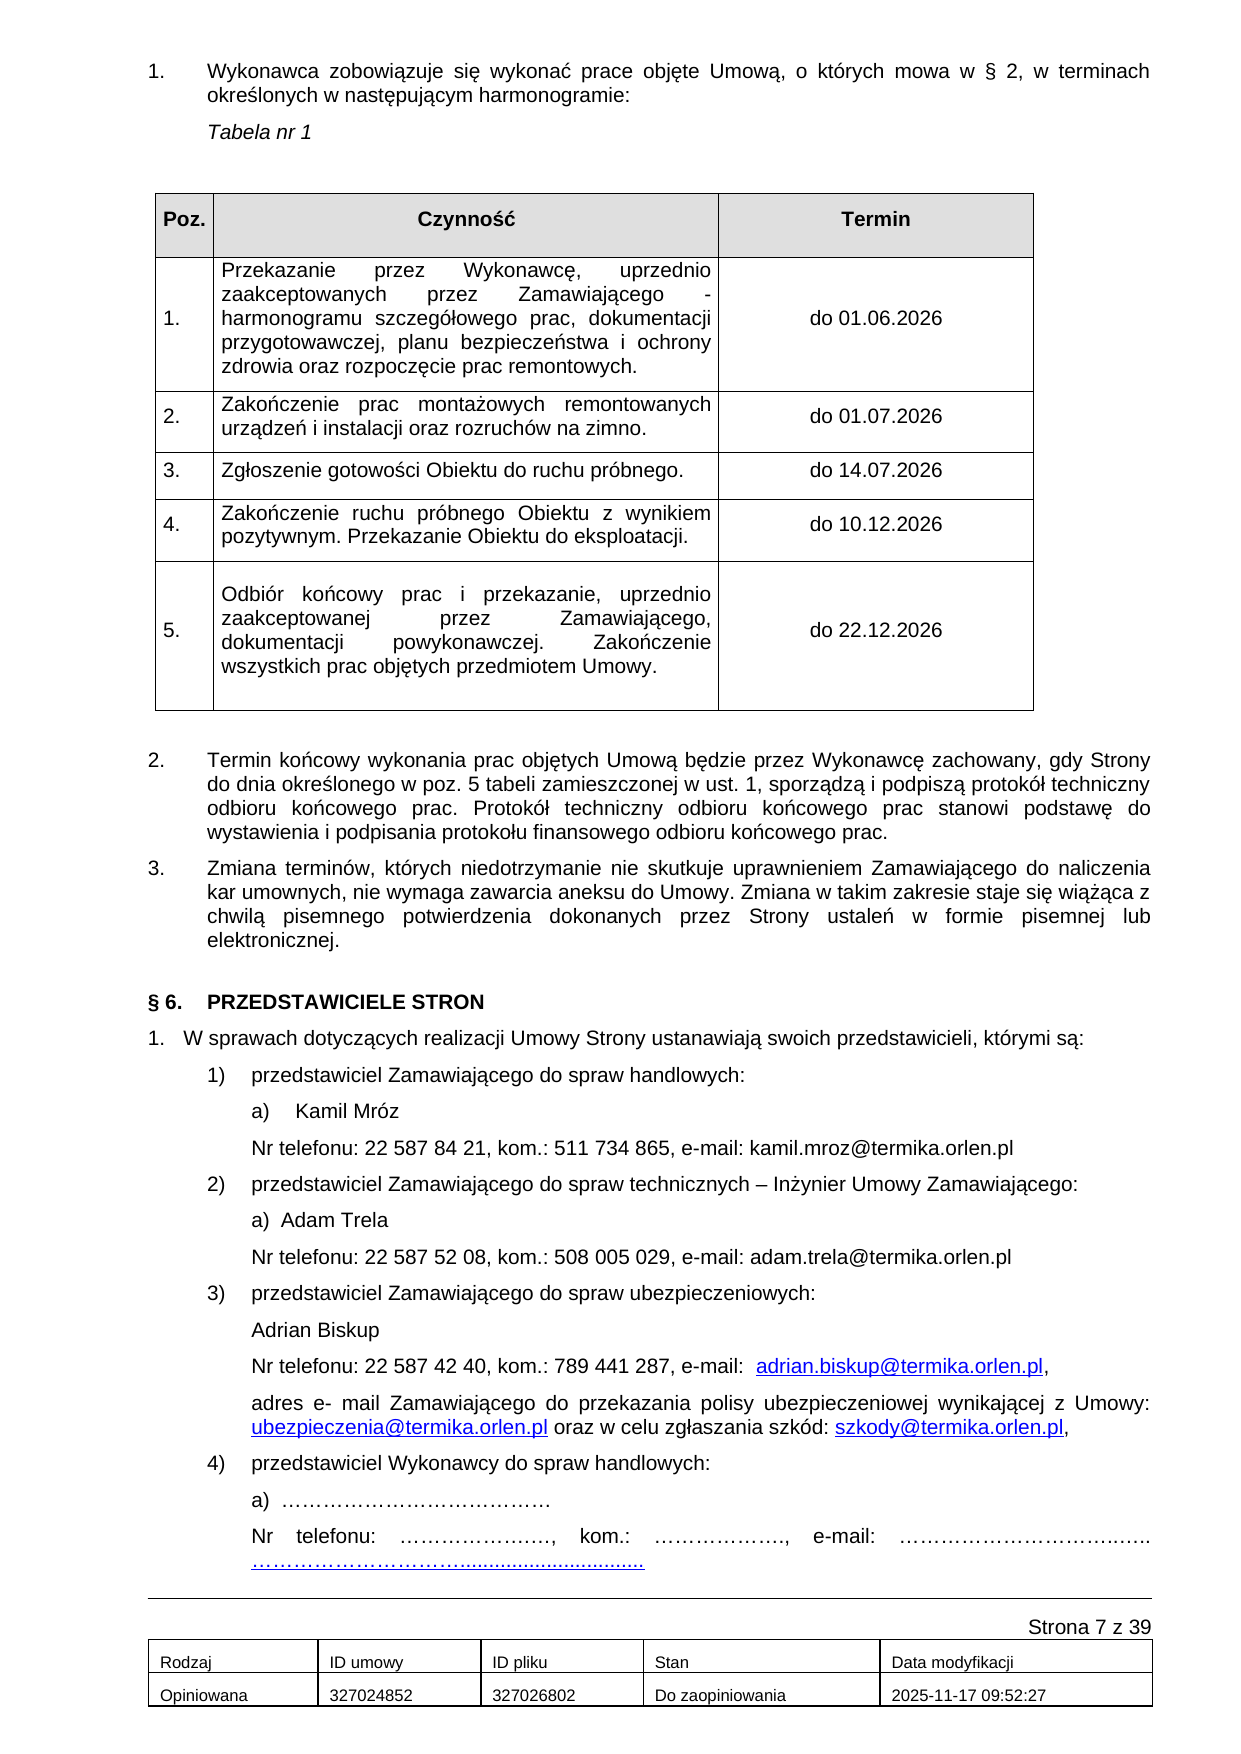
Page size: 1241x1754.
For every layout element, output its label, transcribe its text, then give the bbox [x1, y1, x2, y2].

table_cell Przekazanie przez Wykonawcę, uprzednio zaakceptowanych przez Zamawiającego - harmonogramu szczegółowego prac, dokumentacji przygotowawczej, planu bezpieczeństwa i ochrony zdrowia oraz rozpoczęcie prac remontowych. [214, 258, 718, 391]
list przedstawiciel Wykonawcy do spraw handlowych: [207, 1451, 1152, 1475]
table_cell do 01.06.2026 [719, 258, 1033, 391]
table_cell Zakończenie prac montażowych remontowanych urządzeń i instalacji oraz rozruchów na zimno. [214, 392, 718, 452]
text Adrian Biskup [148, 1318, 1152, 1342]
list Zmiana terminów, których niedotrzymanie nie skutkuje uprawnieniem Zamawiającego do naliczenia kar umownych, nie wymaga zawarcia aneksu do Umowy. Zmiana w takim zakresie staje się wiążąca z chwilą pisemnego potwierdzenia dokonanych przez Strony ustaleń w formie pisemnej lub elektronicznej. [148, 856, 1152, 952]
subtitle PRZEDSTAWICIELE STRON [148, 989, 1152, 1013]
table_header Czynność [214, 194, 718, 257]
list przedstawiciel Zamawiającego do spraw technicznych – Inżynier Umowy Zamawiającego: [207, 1172, 1152, 1196]
text adres e- mail Zamawiającego do przekazania polisy ubezpieczeniowej wynikającej z Umowy: ubezpieczenia@termika.orlen.pl oraz w celu zgłaszania szkód: szkody@termika.orlen.pl, [251, 1391, 1152, 1438]
text Nr telefonu: 22 587 52 08, kom.: 508 005 029, e-mail: adam.trela@termika.orlen.pl [251, 1245, 1152, 1269]
table_cell do 14.07.2026 [719, 453, 1033, 499]
list Adam Trela [251, 1208, 1152, 1232]
table_cell Odbiór końcowy prac i przekazanie, uprzednio zaakceptowanej przez Zamawiającego, dokumentacji powykonawczej. Zakończenie wszystkich prac objętych przedmiotem Umowy. [214, 562, 718, 710]
table_cell [156, 562, 213, 710]
table_cell [156, 258, 213, 391]
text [251, 1524, 1152, 1572]
table_header Termin [719, 194, 1033, 257]
table_cell Zgłoszenie gotowości Obiektu do ruchu próbnego. [214, 453, 718, 499]
table_cell do 22.12.2026 [719, 562, 1033, 710]
list Wykonawca zobowiązuje się wykonać prace objęte Umową, o których mowa w § 2, w terminach określonych w następującym harmonogramie: [148, 59, 1152, 107]
text Nr telefonu: 22 587 84 21, kom.: 511 734 865, e-mail: kamil.mroz@termika.orlen.pl [251, 1135, 1152, 1159]
list przedstawiciel Zamawiającego do spraw ubezpieczeniowych: [207, 1281, 1152, 1305]
table_header Poz. [156, 194, 213, 257]
table_cell Zakończenie ruchu próbnego Obiektu z wynikiem pozytywnym. Przekazanie Obiektu do eksploatacji. [214, 500, 718, 561]
table_cell do 01.07.2026 [719, 392, 1033, 452]
table_cell [156, 453, 213, 499]
list W sprawach dotyczących realizacji Umowy Strony ustanawiają swoich przedstawicieli, którymi są: [148, 1026, 1153, 1050]
table_cell do 10.12.2026 [719, 500, 1033, 561]
list Tabela nr 1 [207, 119, 1152, 143]
table_cell [156, 500, 213, 561]
list Termin końcowy wykonania prac objętych Umową będzie przez Wykonawcę zachowany, gdy Strony do dnia określonego w poz. 5 tabeli zamieszczonej w ust. 1, sporządzą i podpiszą protokół techniczny odbioru końcowego prac. Protokół techniczny odbioru końcowego prac stanowi podstawę do wystawienia i podpisania protokołu finansowego odbioru końcowego prac. [148, 748, 1152, 844]
list ………………………………… [251, 1487, 1152, 1511]
text Nr telefonu: 22 587 42 40, kom.: 789 441 287, e-mail: adrian.biskup@termika.orlen.pl, [251, 1354, 1152, 1378]
list przedstawiciel Zamawiającego do spraw handlowych: [207, 1062, 1152, 1086]
list Kamil Mróz [222, 1099, 1152, 1123]
table_cell [156, 392, 213, 452]
